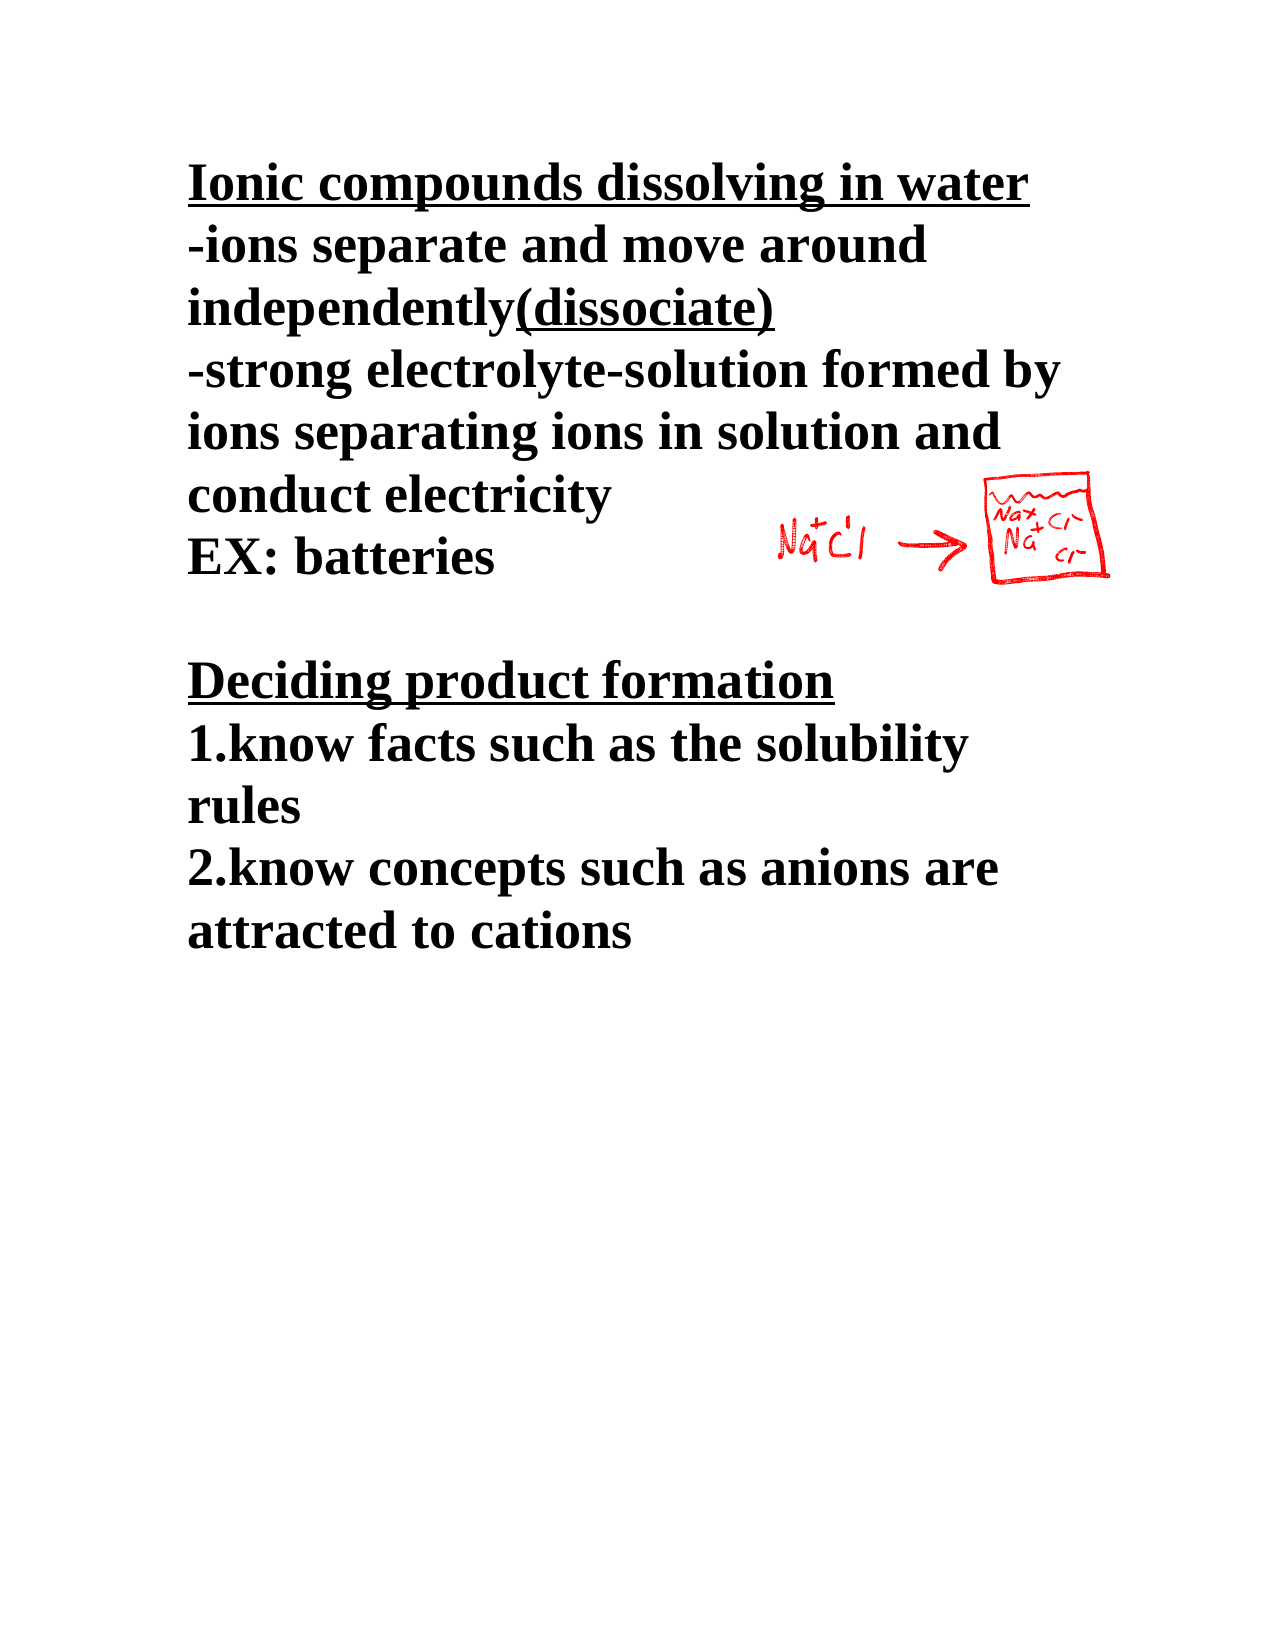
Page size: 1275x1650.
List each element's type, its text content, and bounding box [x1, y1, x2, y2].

text 1.know facts such as the solubility rules [187, 711, 1087, 835]
text -ions separate and move around independently(dissociate) [187, 212, 1087, 337]
text Ionic compounds dissolving in water [187, 150, 1087, 212]
text 2.know concepts such as anions are attracted to cations [187, 835, 1087, 960]
text EX: batteries [187, 524, 1087, 586]
text -strong electrolyte-solution formed by ions separating ions in solution and conduct electricity [187, 337, 1087, 524]
text Deciding product formation [187, 648, 1087, 711]
